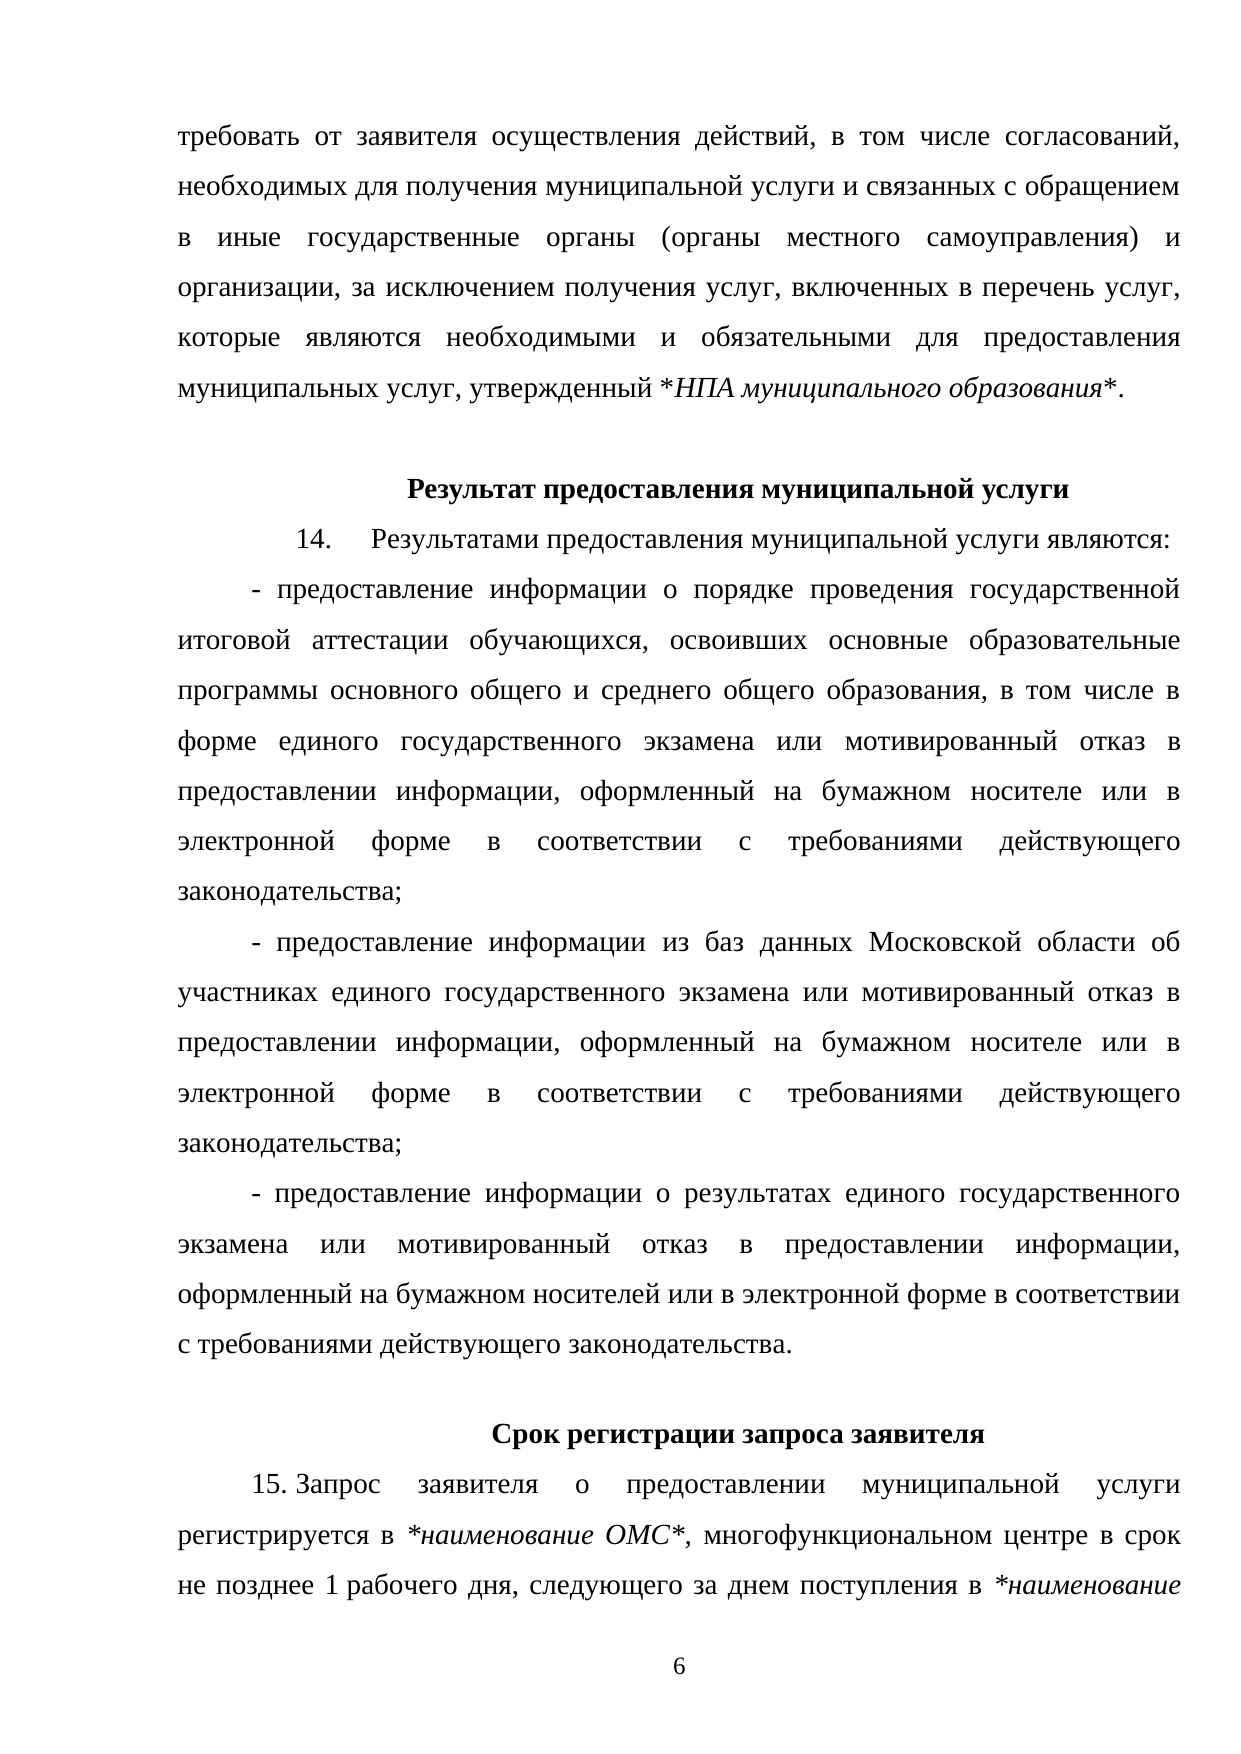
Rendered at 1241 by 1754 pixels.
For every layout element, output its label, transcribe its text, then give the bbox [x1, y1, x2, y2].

text - предоставление информации из баз данных Московской области об участниках единого государственного экзамена или мотивированный отказ в предоставлении информации, оформленный на бумажном носителе или в электронной форме в соответствии с требованиями действующего законодательства; [177, 924, 1181, 1159]
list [177, 118, 1181, 403]
text Срок регистрации запроса заявителя [177, 1416, 1181, 1450]
text - предоставление информации о порядке проведения государственной итоговой аттестации обучающихся, освоивших основные образовательные программы основного общего и среднего общего образования, в том числе в форме единого государственного экзамена или мотивированный отказ в предоставлении информации, оформленный на бумажном носителе или в электронной форме в соответствии с требованиями действующего законодательства; [177, 572, 1181, 907]
list Результатами предоставления муниципальной услуги являются: [177, 521, 1181, 555]
text - предоставление информации о результатах единого государственного экзамена или мотивированный отказ в предоставлении информации, оформленный на бумажном носителей или в электронной форме в соответствии с требованиями действующего законодательства. [177, 1175, 1181, 1360]
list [177, 1466, 1181, 1601]
text Результат предоставления муниципальной услуги [177, 471, 1181, 504]
